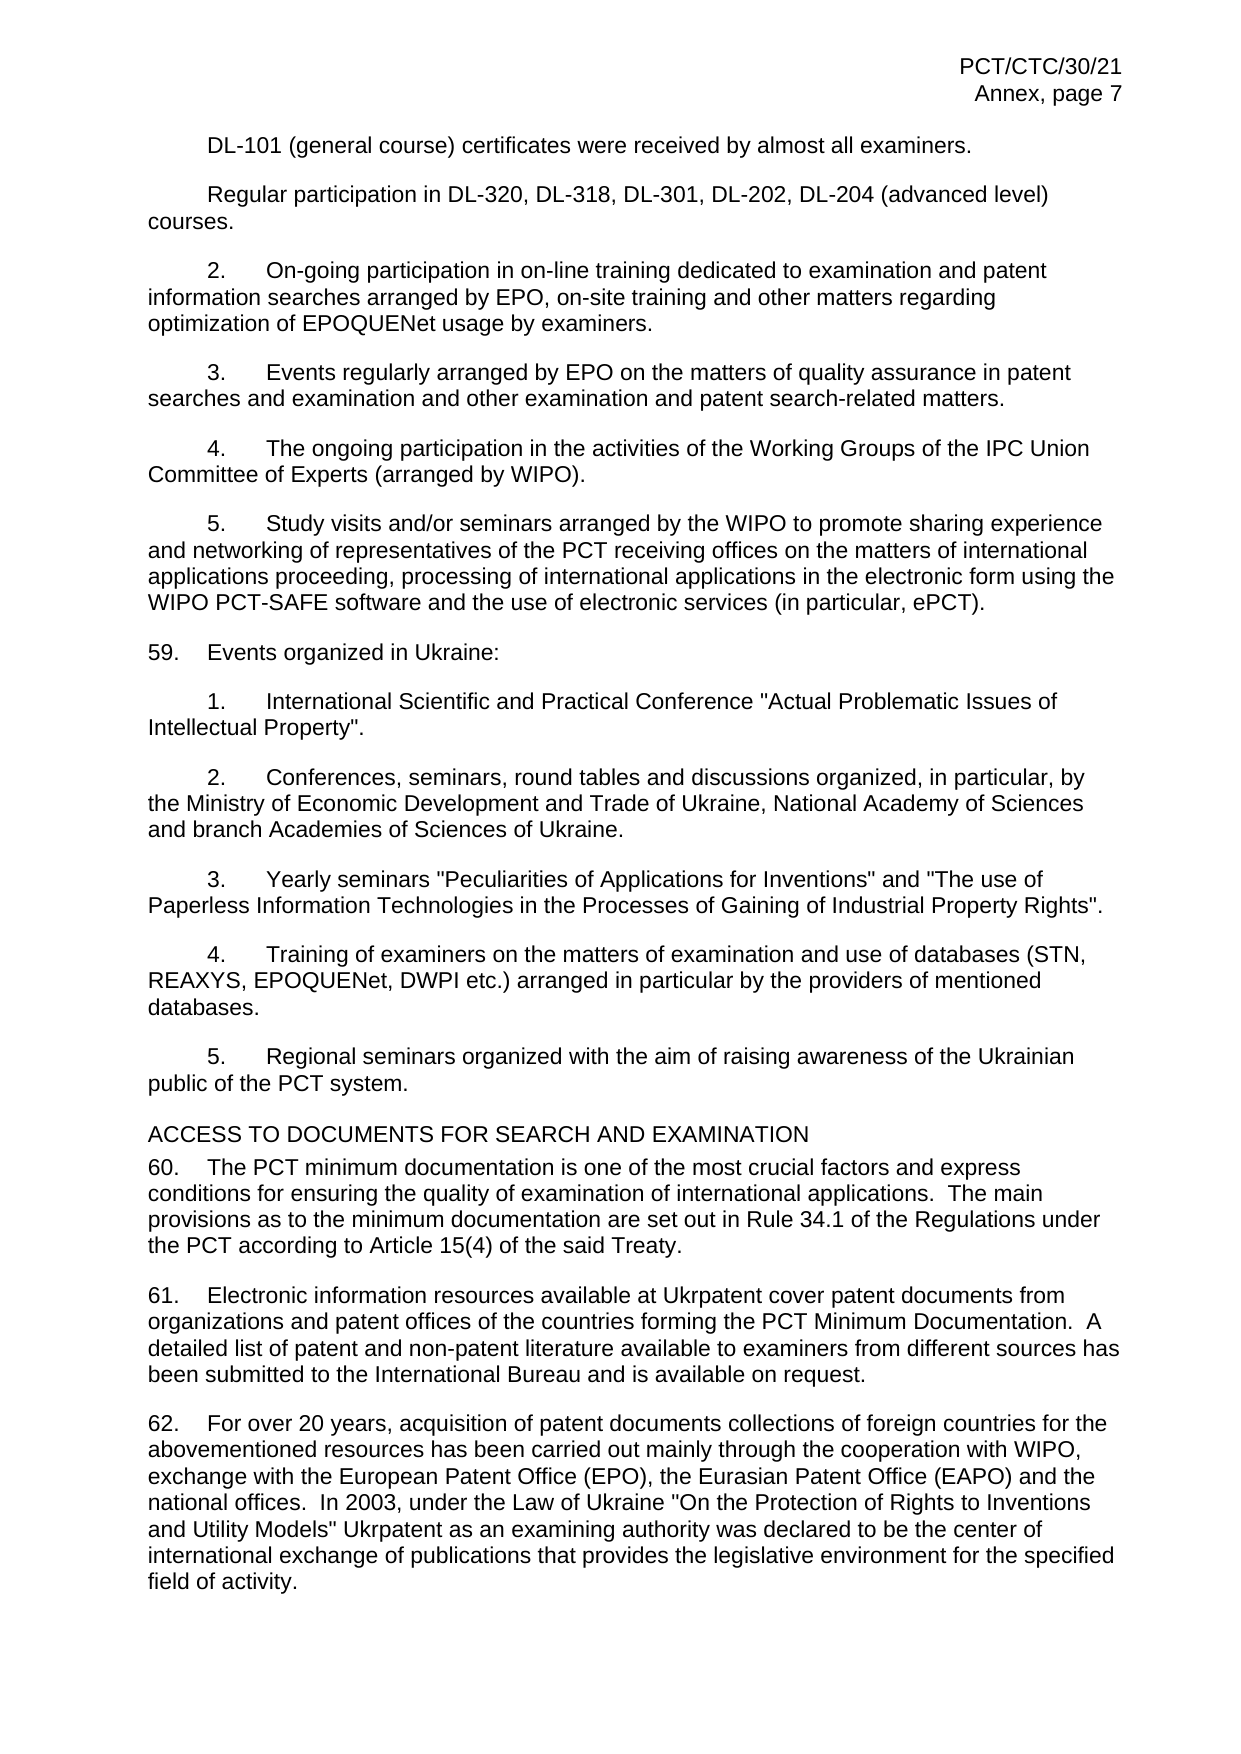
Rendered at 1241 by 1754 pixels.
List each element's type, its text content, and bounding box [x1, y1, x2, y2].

list 5. Regional seminars organized with the aim of raising awareness of the Ukrainian public of the PCT system. [148, 1043, 1122, 1096]
list 1. International Scientific and Practical Conference "Actual Problematic Issues of Intellectual Property". [148, 688, 1122, 741]
list DL-101 (general course) certificates were received by almost all examiners. [148, 132, 1122, 158]
text For over 20 years, acquisition of patent documents collections of foreign countries for the abovementioned resources has been carried out mainly through the cooperation with WIPO, exchange with the European Patent Office (EPO), the Eurasian Patent Office (EAPO) and the national offices. In 2003, under the Law of Ukraine "On the Protection of Rights to Inventions and Utility Models" Ukrpatent as an examining authority was declared to be the center of international exchange of publications that provides the legislative environment for the specified field of activity. [148, 1410, 1122, 1594]
text Events organized in Ukraine: [148, 639, 1122, 665]
list 2. On-going participation in on-line training dedicated to examination and patent information searches arranged by EPO, on-site training and other matters regarding optimization of EPOQUENet usage by examiners. [148, 257, 1122, 336]
list 4. Training of examiners on the matters of examination and use of databases (STN, REAXYS, EPOQUENet, DWPI etc.) arranged in particular by the providers of mentioned databases. [148, 941, 1122, 1020]
text Electronic information resources available at Ukrpatent cover patent documents from organizations and patent offices of the countries forming the PCT Minimum Documentation. A detailed list of patent and non-patent literature available to examiners from different sources has been submitted to the International Bureau and is available on request. [148, 1282, 1122, 1387]
list 3. Yearly seminars "Peculiarities of Applications for Inventions" and "The use of Paperless Information Technologies in the Processes of Gaining of Industrial Property Rights". [148, 866, 1122, 918]
text The PCT minimum documentation is one of the most crucial factors and express conditions for ensuring the quality of examination of international applications. The main provisions as to the minimum documentation are set out in Rule 34.1 of the Regulations under the PCT according to Article 15(4) of the said Treaty. [148, 1153, 1122, 1259]
subtitle ACCESS TO DOCUMENTS FOR SEARCH AND EXAMINATION [148, 1121, 1122, 1147]
list Regular participation in DL-320, DL-318, DL-301, DL-202, DL-204 (advanced level) courses. [148, 181, 1122, 234]
list 2. Conferences, seminars, round tables and discussions organized, in particular, by the Ministry of Economic Development and Trade of Ukraine, National Academy of Sciences and branch Academies of Sciences of Ukraine. [148, 763, 1122, 843]
list 5. Study visits and/or seminars arranged by the WIPO to promote sharing experience and networking of representatives of the PCT receiving offices on the matters of international applications proceeding, processing of international applications in the electronic form using the WIPO PCT-SAFE software and the use of electronic services (in particular, ePCT). [148, 510, 1122, 616]
list 3. Events regularly arranged by EPO on the matters of quality assurance in patent searches and examination and other examination and patent search-related matters. [148, 359, 1122, 412]
list 4. The ongoing participation in the activities of the Working Groups of the IPC Union Committee of Experts (arranged by WIPO). [148, 435, 1122, 487]
